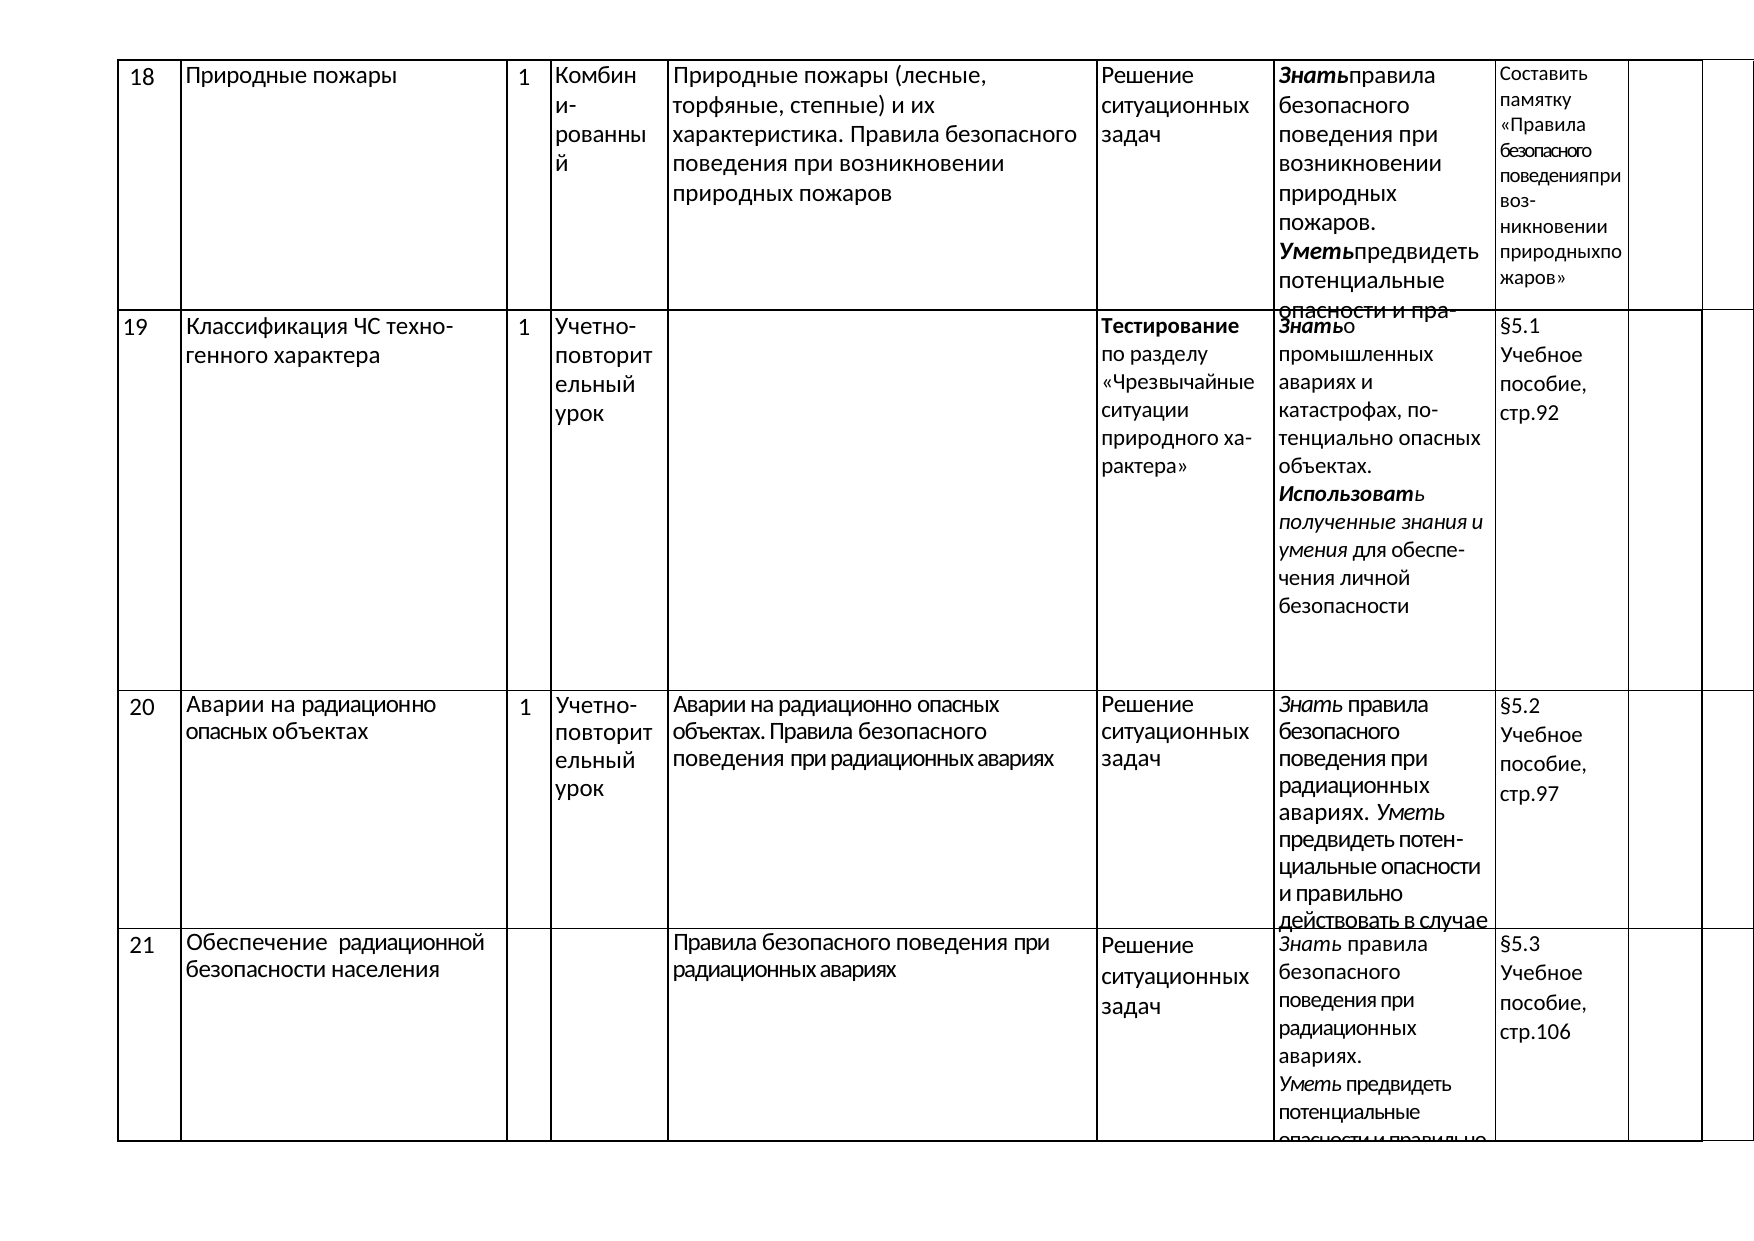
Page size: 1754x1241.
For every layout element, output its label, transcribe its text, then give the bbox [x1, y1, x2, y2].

table_cell [1703, 60, 1753, 309]
table_cell [508, 929, 550, 1140]
table_cell [1629, 691, 1701, 928]
table_cell 1 [508, 311, 550, 689]
table_cell Правила безопасного поведения при радиационных авариях [669, 929, 1096, 1140]
table_cell §5.3 Учебное пособие, стр.106 [1496, 929, 1628, 1140]
table_cell Знатьо промышленных авариях и катастрофах, потенциально опасных объектах. Использовать полученные знания и умения для обеспечения личной безопасности [1275, 311, 1495, 689]
table_cell Тестирование по разделу «Чрезвычайные ситуации природного характера» [1098, 311, 1273, 689]
table_cell 18 [119, 61, 180, 309]
table_cell Решение ситуационных задач [1098, 691, 1273, 928]
table_cell 20 [119, 691, 180, 928]
table_cell Учетно-повторительный урок [552, 691, 667, 928]
table_cell [1629, 311, 1701, 689]
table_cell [1098, 61, 1273, 309]
table_cell §5.1 Учебное пособие, стр.92 [1496, 311, 1628, 689]
table_cell Знать правила безопасного поведения при радиационных авариях. Уметь предвидеть потенциальные опасности и правильно действовать в случае их наступления [1275, 929, 1495, 1140]
table_cell Природные пожары (лесные, торфяные, степные) и их характеристика. Правила безопасного поведения при возникновении природных пожаров [669, 61, 1096, 309]
table_cell [1629, 929, 1701, 1140]
table_cell [1703, 310, 1753, 689]
table_cell Аварии на радиационно опасных объектах. Правила безопасного поведения при радиационных авариях [669, 691, 1096, 928]
table_cell Обеспечение радиационной безопасности населения [182, 929, 506, 1140]
table_cell Комбинированный [552, 61, 667, 309]
table_cell Знатьправила безопасного поведения при возникновении природных пожаров. Уметьпредвидеть потенциальные опасности и правильно действовать в случае их наступления [1275, 61, 1495, 309]
table_cell Учетно-повторительный урок [552, 311, 667, 689]
table_cell §5.2 Учебное пособие, стр.97 [1496, 691, 1628, 928]
table_cell Составить памятку «Правила безопасного поведенияпри возникновении природныхпожаров» [1496, 61, 1628, 309]
table_cell Знать правила безопасного поведения при радиационных авариях. Уметь предвидеть потенциальные опасности и правильно действовать в случае их наступления [1275, 691, 1495, 928]
table_cell 19 [119, 311, 180, 689]
table_cell Аварии на радиационно опасных объектах [182, 691, 506, 928]
table_cell [552, 929, 667, 1140]
table_cell Классификация ЧС техногенного характера [182, 311, 506, 689]
table_cell 1 [508, 691, 550, 928]
table_cell [1703, 929, 1753, 1140]
table_cell [1629, 61, 1702, 309]
table_cell [1703, 691, 1753, 928]
table_cell [669, 311, 1096, 689]
table_cell 1 [508, 61, 550, 309]
table_cell Природные пожары [182, 61, 506, 309]
table_cell Решение ситуационных задач [1098, 929, 1273, 1140]
table_cell 21 [119, 929, 180, 1140]
